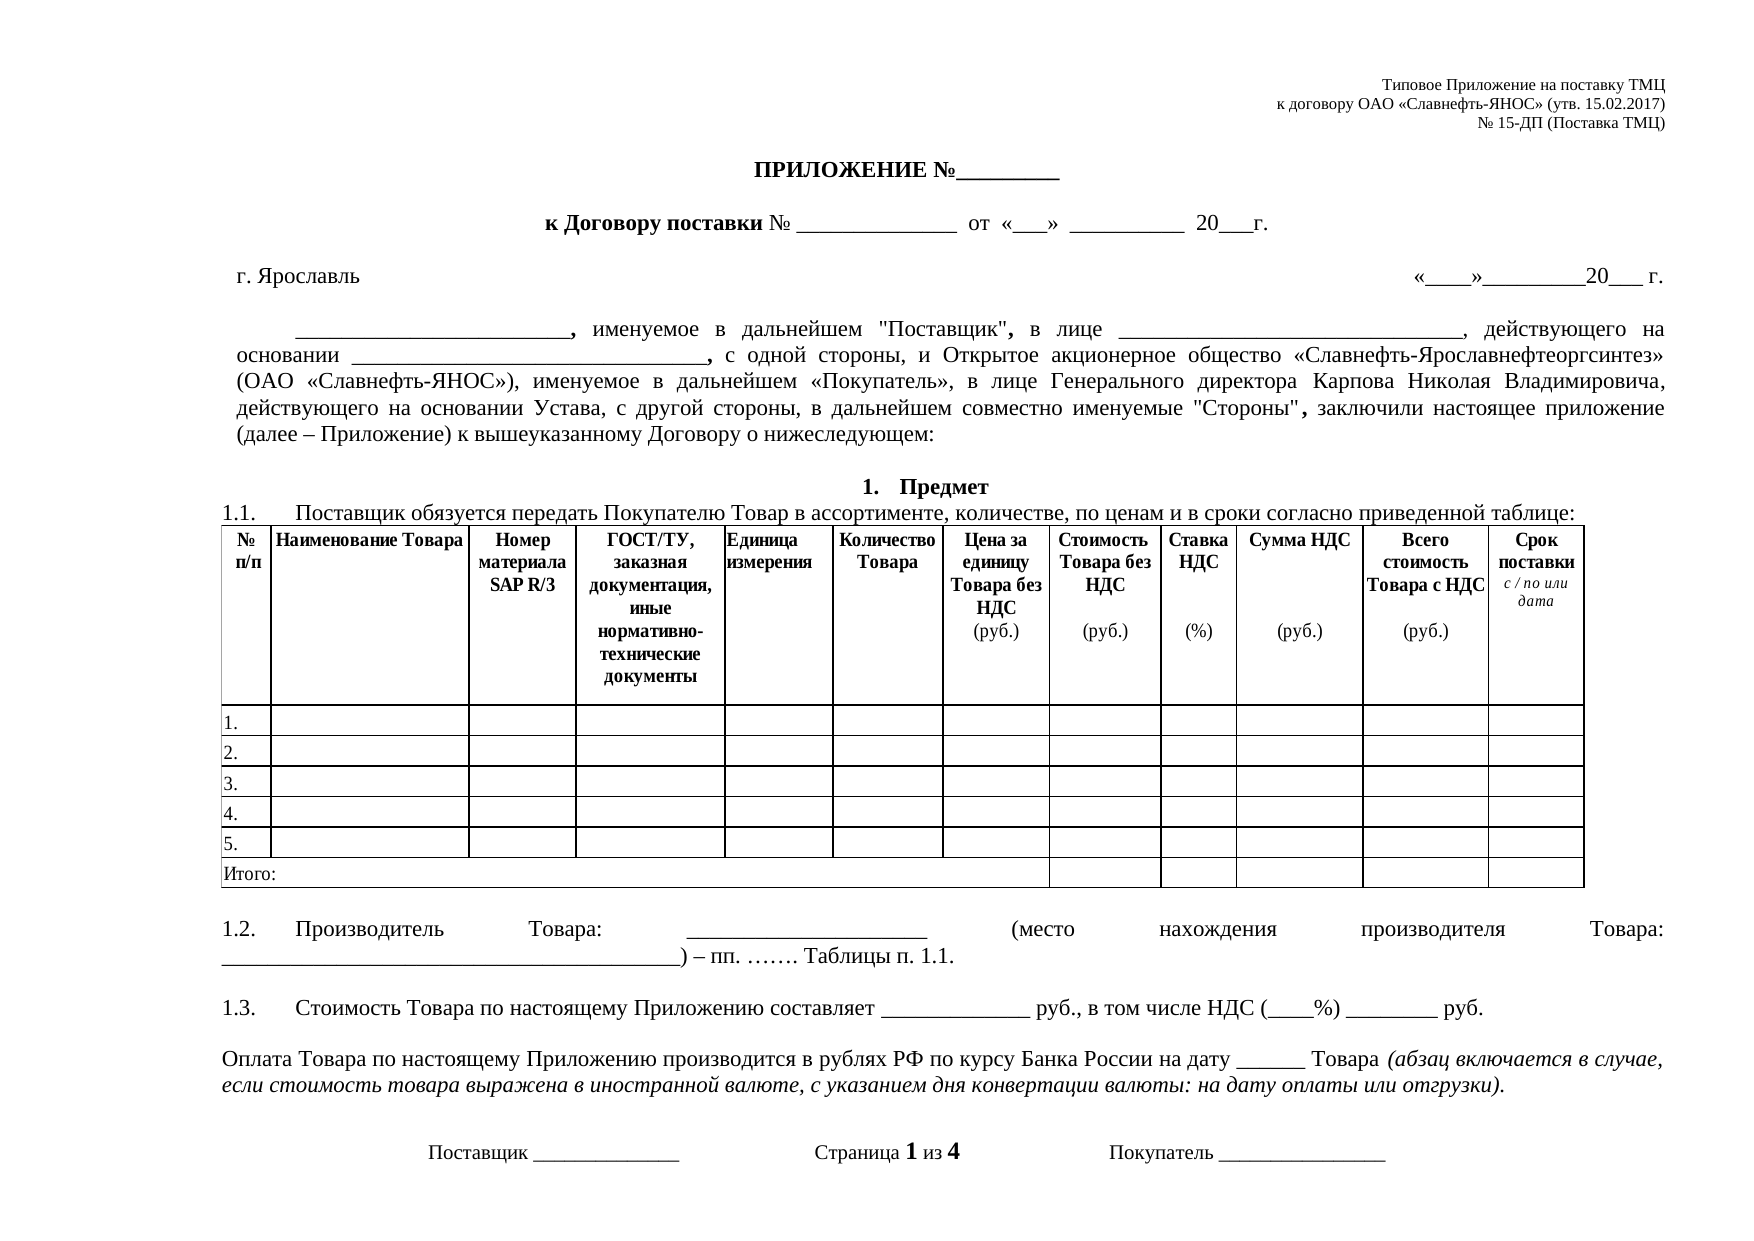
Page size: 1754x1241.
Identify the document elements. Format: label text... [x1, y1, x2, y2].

text 1.2. [222, 915, 1665, 968]
text 1.1. Поставщик обязуется передать Покупателю Товар в ассортименте, количестве, по ценам и в сроки согласно приведенной таблице: [222, 499, 1665, 526]
text г. Ярославль «»20 г. [236, 262, 1665, 288]
list Предмет [185, 473, 1665, 499]
text , именуемое в дальнейшем "Поставщик", в лице , действующего на основании , с одной стороны, и Открытое акционерное общество «Славнефть-Ярославнефтеоргсинтез» (ОАО «Славнефть-ЯНОС»), именуемое в дальнейшем «Покупатель», в лице Генерального директора , действующего на основании Устава, с другой стороны, в дальнейшем совместно именуемые "Cтороны", заключили настоящее приложение (далее – Приложение) к вышеуказанному Договору о нижеследующем: [236, 315, 1665, 446]
text ПРИЛОЖЕНИЕ № [148, 157, 1665, 183]
text к Договору поставки № от «» 20г. [148, 209, 1665, 236]
text 1.3. Стоимость Товара по настоящему Приложению составляет [222, 994, 1665, 1021]
